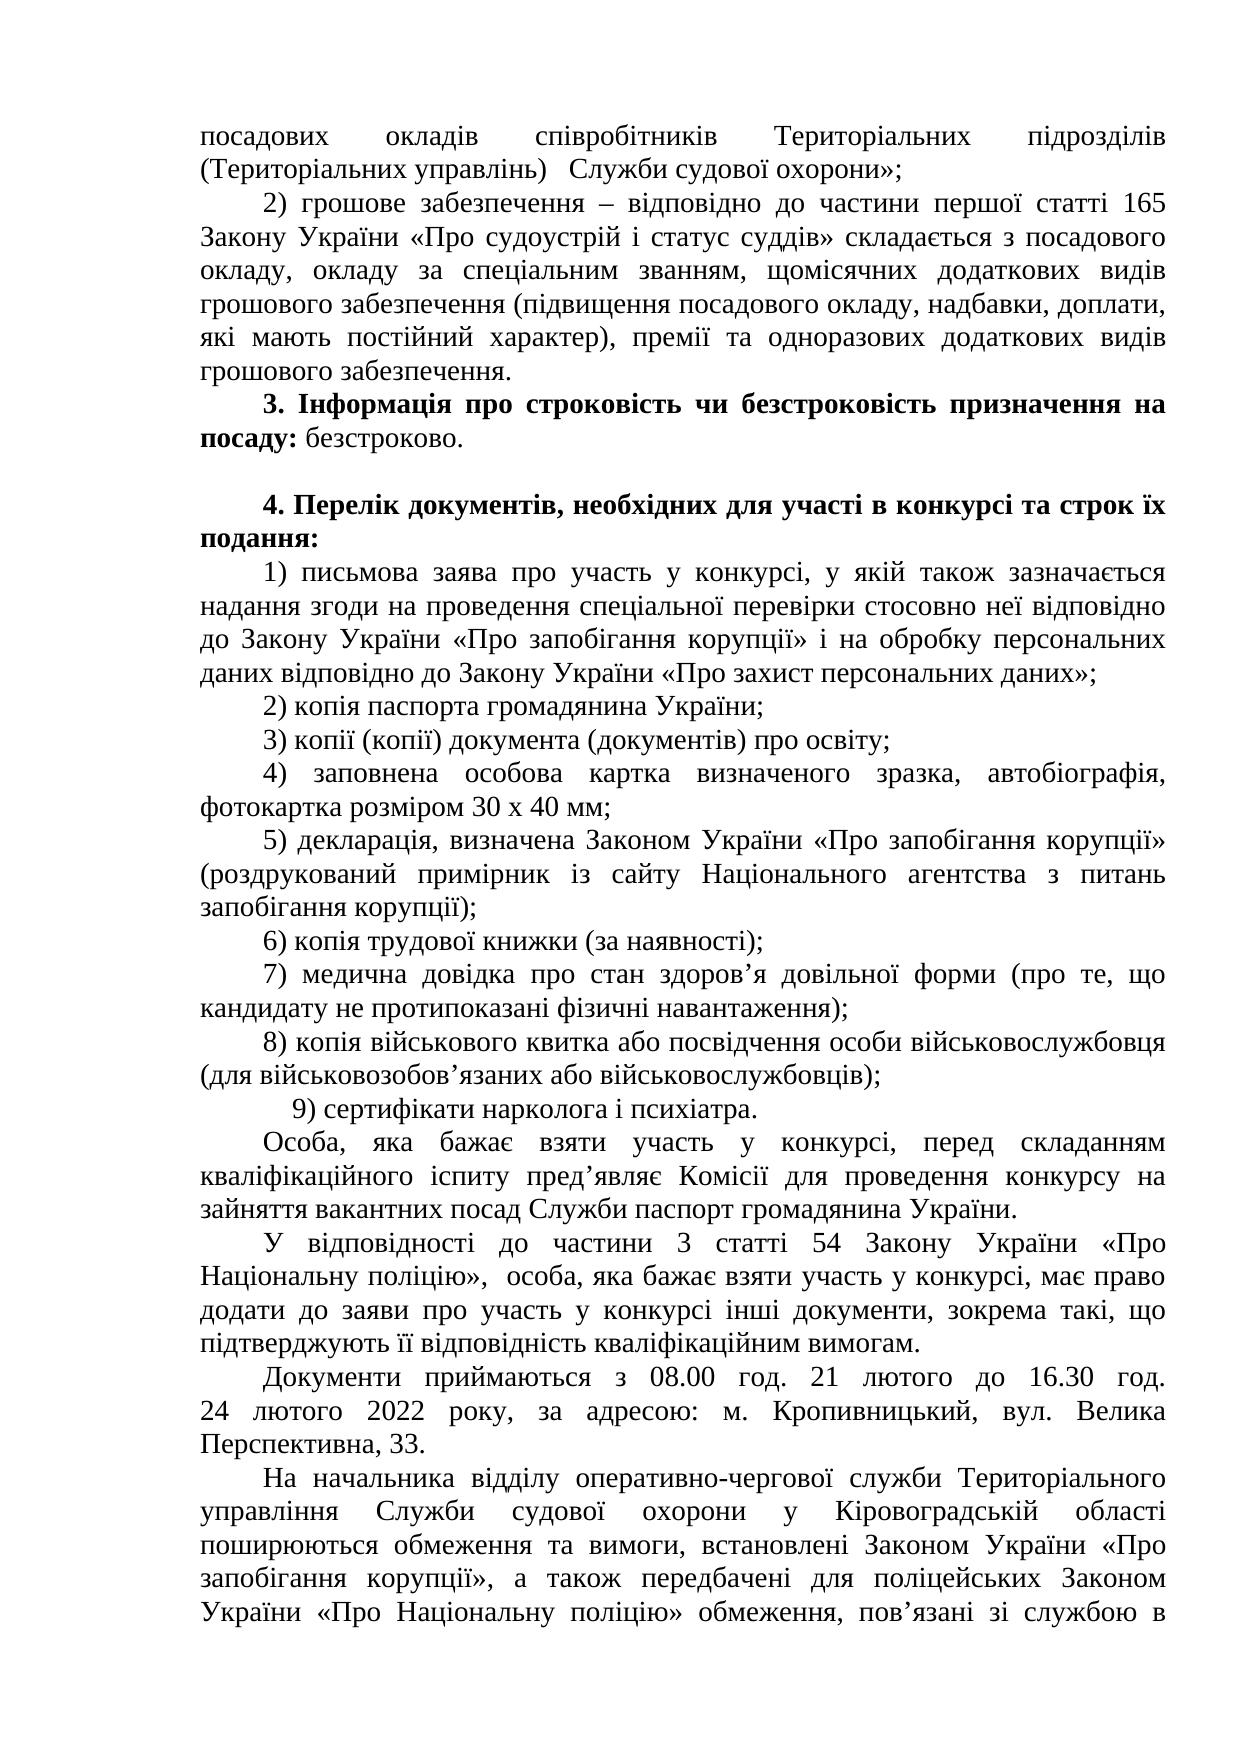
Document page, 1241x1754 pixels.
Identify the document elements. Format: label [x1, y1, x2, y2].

table_cell [177, 118, 1181, 1627]
